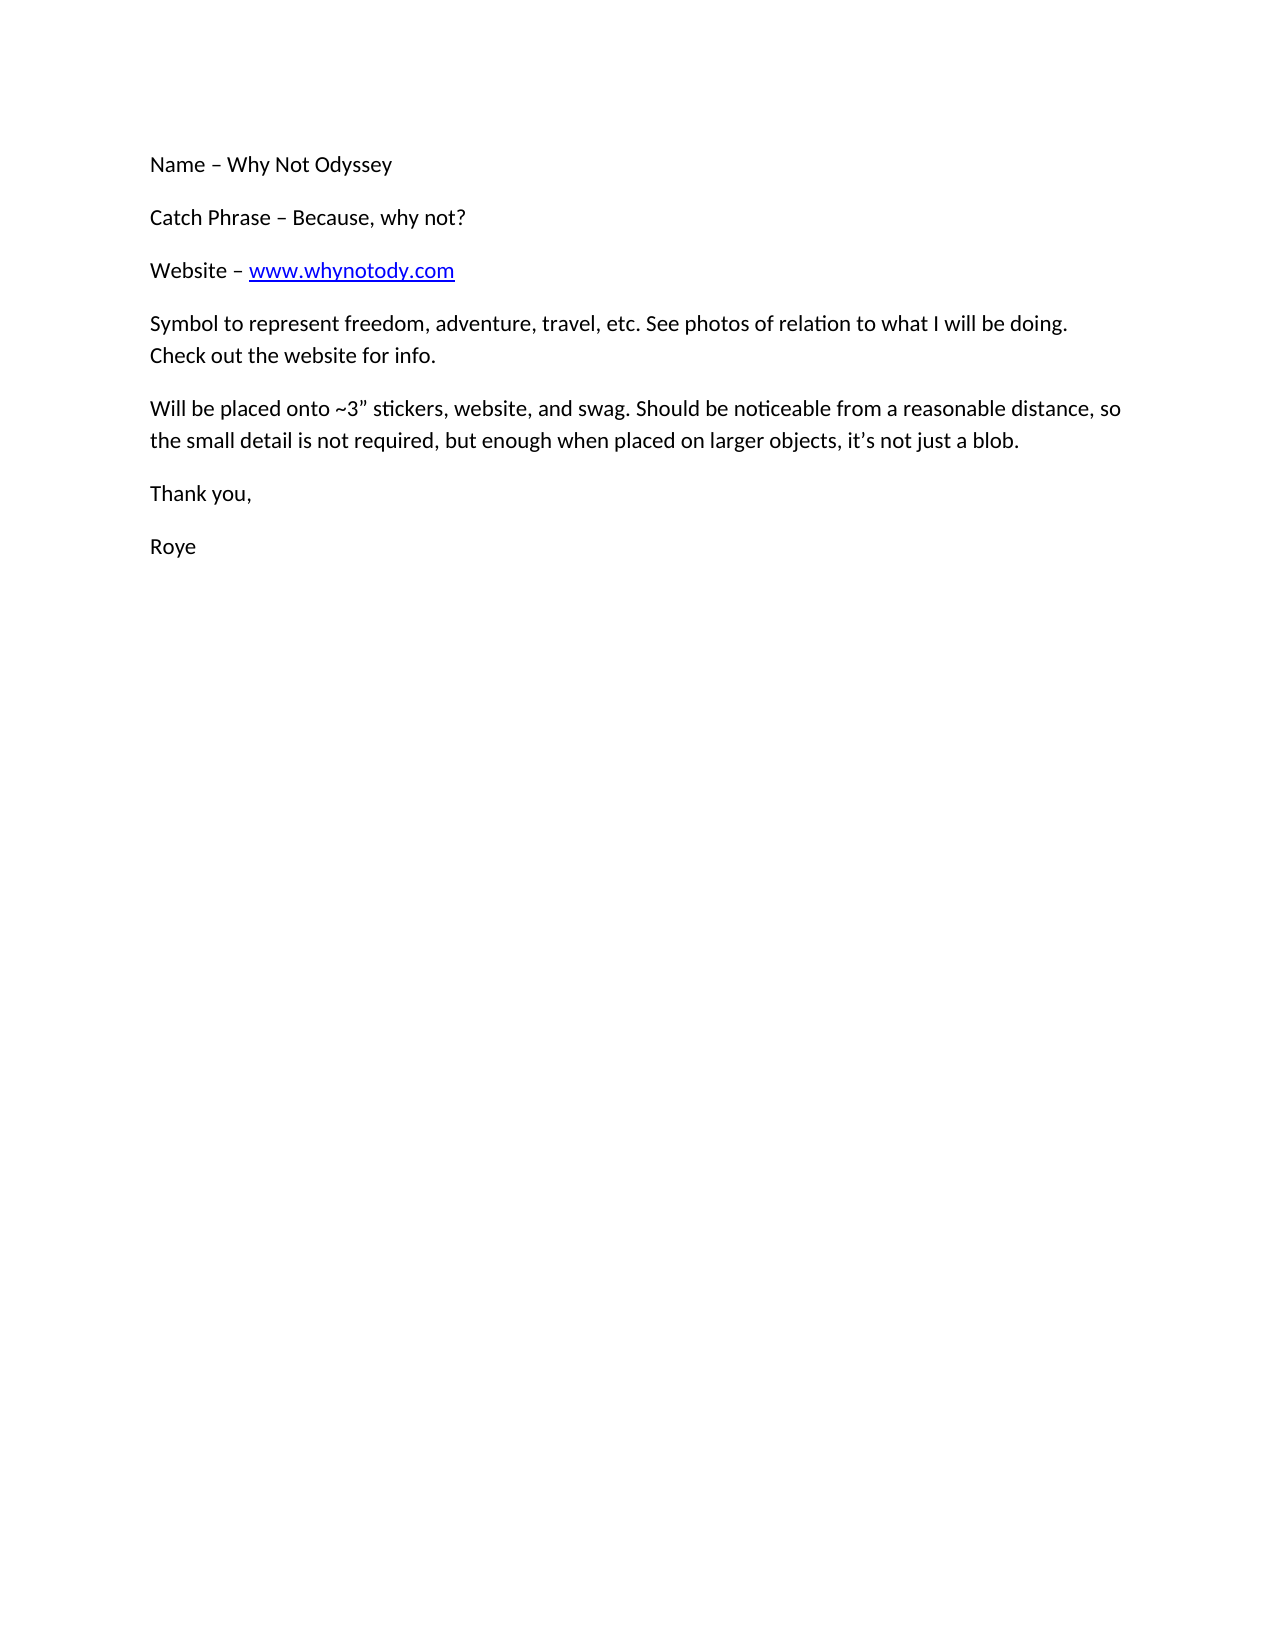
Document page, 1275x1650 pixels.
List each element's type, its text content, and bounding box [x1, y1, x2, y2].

text Will be placed onto ~3” stickers, website, and swag. Should be noticeable from a reasonable distance, so the small detail is not required, but enough when placed on larger objects, it’s not just a blob. [150, 394, 1125, 454]
text Thank you, [150, 479, 1125, 507]
text Symbol to represent freedom, adventure, travel, etc. See photos of relation to what I will be doing. Check out the website for info. [150, 309, 1125, 369]
text Roye [150, 532, 1125, 561]
text Website – www.whynotody.com [150, 256, 1125, 284]
text Catch Phrase – Because, why not? [150, 203, 1125, 231]
text Name – Why Not Odyssey [150, 150, 1125, 178]
